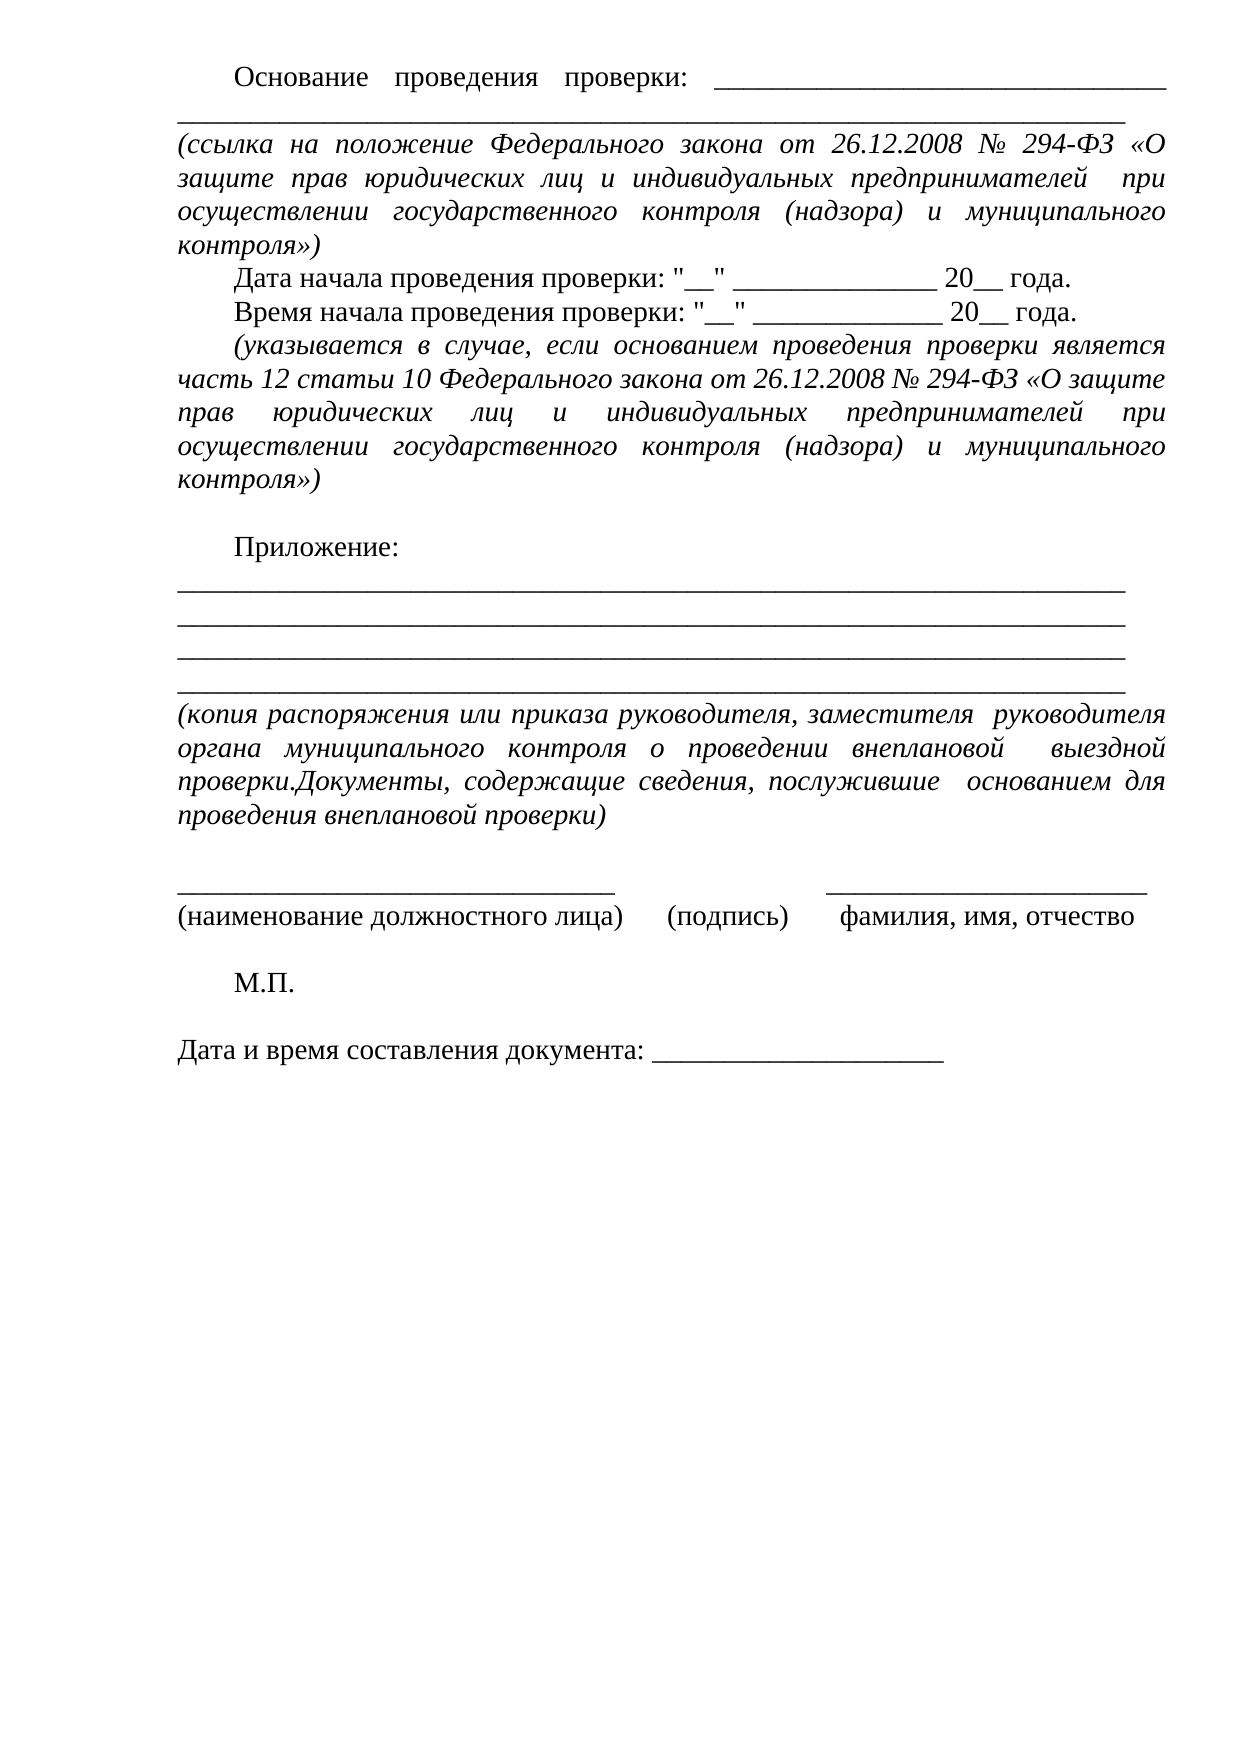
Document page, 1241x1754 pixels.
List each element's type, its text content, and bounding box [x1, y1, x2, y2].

text (указывается в случае, если основанием проведения проверки является часть 12 статьи 10 Федерального закона от 26.12.2008 № 294-ФЗ «О защите прав юридических лиц и индивидуальных предпринимателей при осуществлении государственного контроля (надзора) и муниципального контроля») [177, 327, 1167, 495]
text Время начала проведения проверки: "__" _____________ 20__ года. [177, 294, 1167, 327]
text Дата начала проведения проверки: "__" ______________ 20__ года. [177, 260, 1167, 294]
text Дата и время составления документа: ____________________ [177, 1032, 1167, 1065]
text _________________________________________________________________ [177, 629, 1167, 663]
text Приложение: _________________________________________________________________ [177, 529, 1167, 596]
text (копия распоряжения или приказа руководителя, заместителя руководителя органа муниципального контроля о проведении внеплановой выездной проверки.Документы, содержащие сведения, послужившие основанием для проведения внеплановой проверки) [177, 696, 1167, 831]
text (наименование должностного лица) (подпись) фамилия, имя, отчество [177, 898, 1167, 931]
text Основание проведения проверки: _______________________________ _________________________________________________________________ [177, 59, 1167, 126]
text ______________________________ ______________________ [177, 864, 1167, 898]
text М.П. [177, 965, 1167, 998]
text (ссылка на положение Федерального закона от 26.12.2008 № 294-ФЗ «О защите прав юридических лиц и индивидуальных предпринимателей при осуществлении государственного контроля (надзора) и муниципального контроля») [177, 126, 1167, 260]
text _________________________________________________________________ [177, 596, 1167, 629]
text _________________________________________________________________ [177, 663, 1167, 696]
